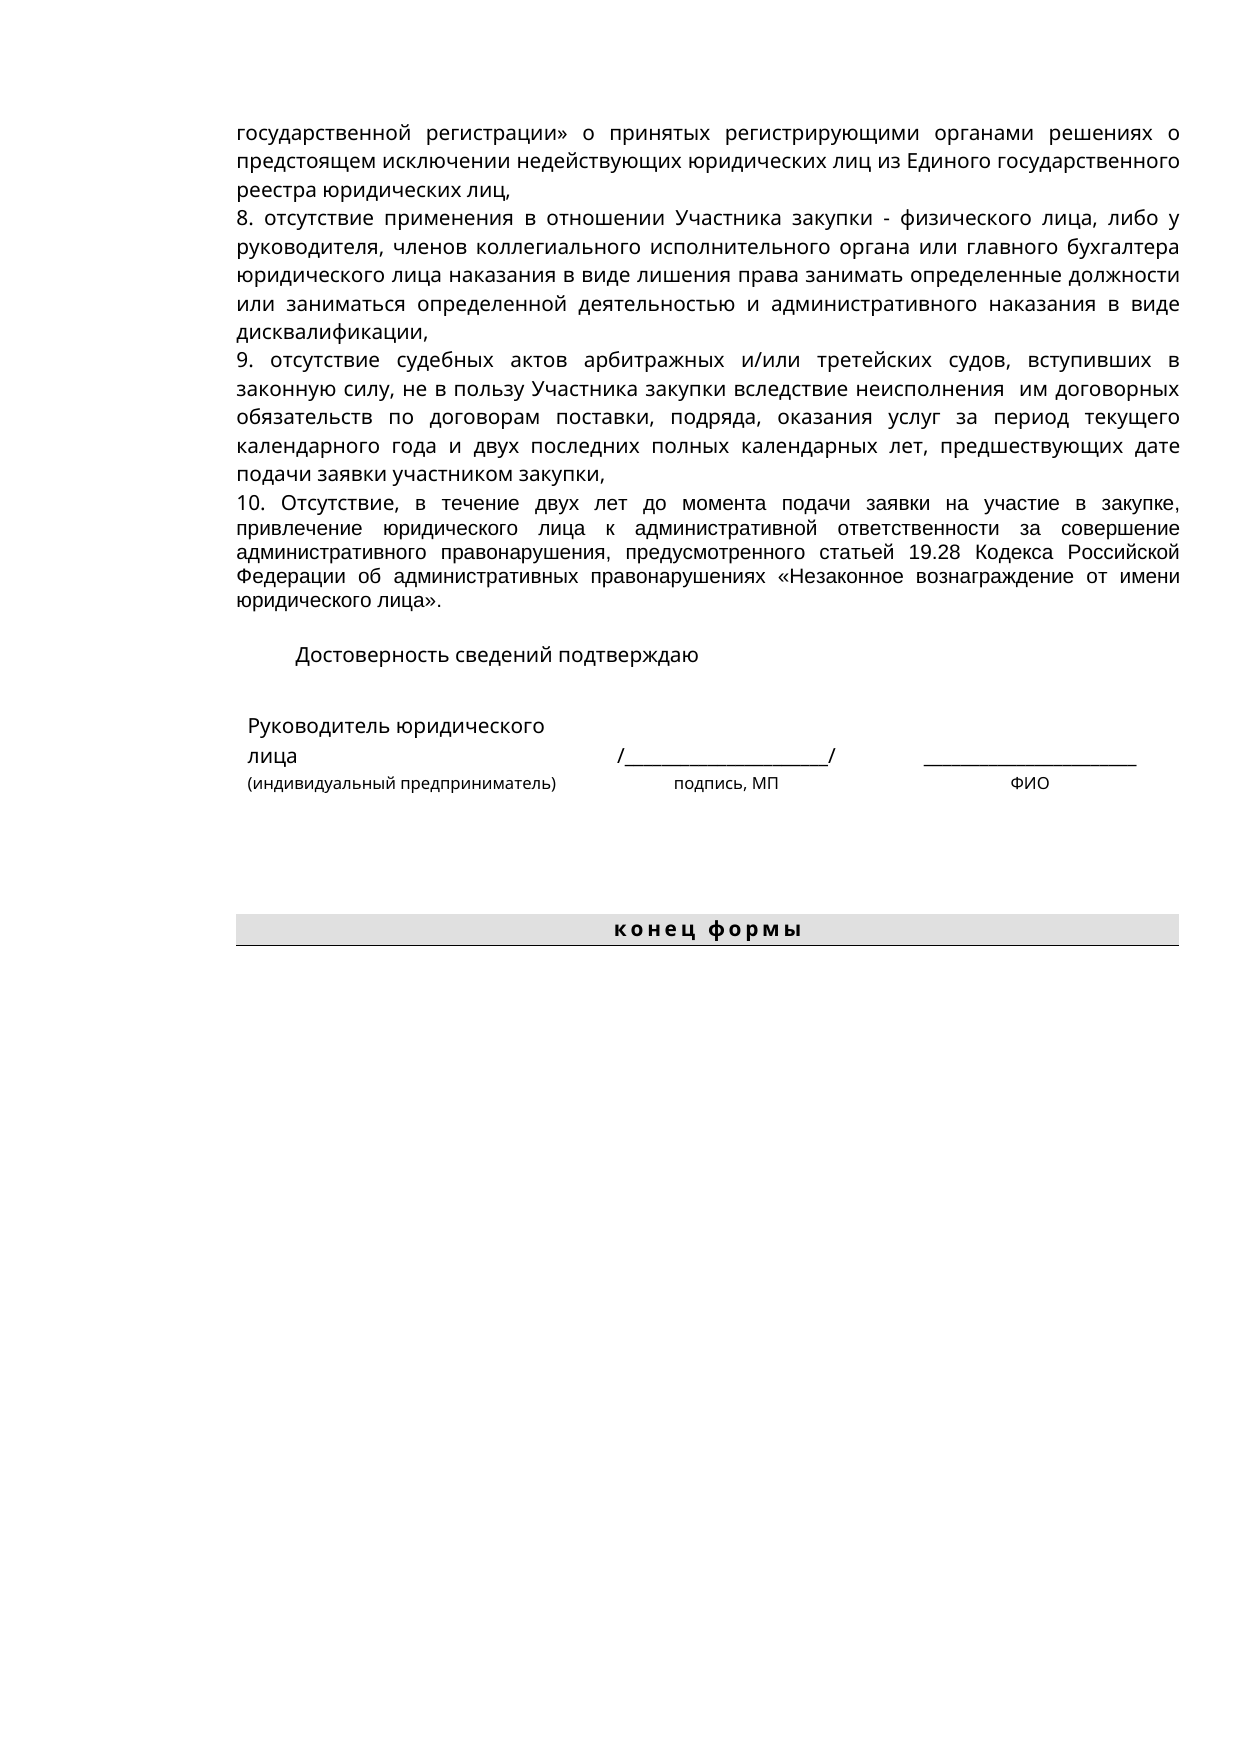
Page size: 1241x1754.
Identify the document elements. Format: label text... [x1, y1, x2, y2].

text Достоверность сведений подтверждаю [236, 641, 1181, 669]
text 9. отсутствие судебных актов арбитражных и/или третейских судов, вступивших в законную силу, не в пользу Участника закупки вследствие неисполнения им договорных обязательств по договорам поставки, подряда, оказания услуг за период текущего календарного года и двух последних полных календарных лет, предшествующих дате подачи заявки участником закупки, [236, 346, 1181, 488]
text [236, 118, 1181, 203]
table_cell ФИО [879, 771, 1181, 796]
text 8. отсутствие применения в отношении Участника закупки - физического лица, либо у руководителя, членов коллегиального исполнительного органа или главного бухгалтера юридического лица наказания в виде лишения права занимать определенные должности или заниматься определенной деятельностью и административного наказания в виде дисквалификации, [236, 203, 1181, 346]
table_header Руководитель юридического лица [236, 712, 574, 771]
table_header _______________________ [879, 712, 1181, 771]
text конец формы [236, 914, 1179, 945]
text 10. Отсутствие, в течение двух лет до момента подачи заявки на участие в закупке, привлечение юридического лица к административной ответственности за совершение административного правонарушения, предусмотренного статьей 19.28 Кодекса Российской Федерации об административных правонарушениях «Незаконное вознаграждение от имени юридического лица». [236, 488, 1181, 612]
table_cell (индивидуальный предприниматель) [236, 771, 574, 796]
table_header /______________________/ [574, 712, 879, 771]
table_cell подпись, МП [574, 771, 879, 796]
